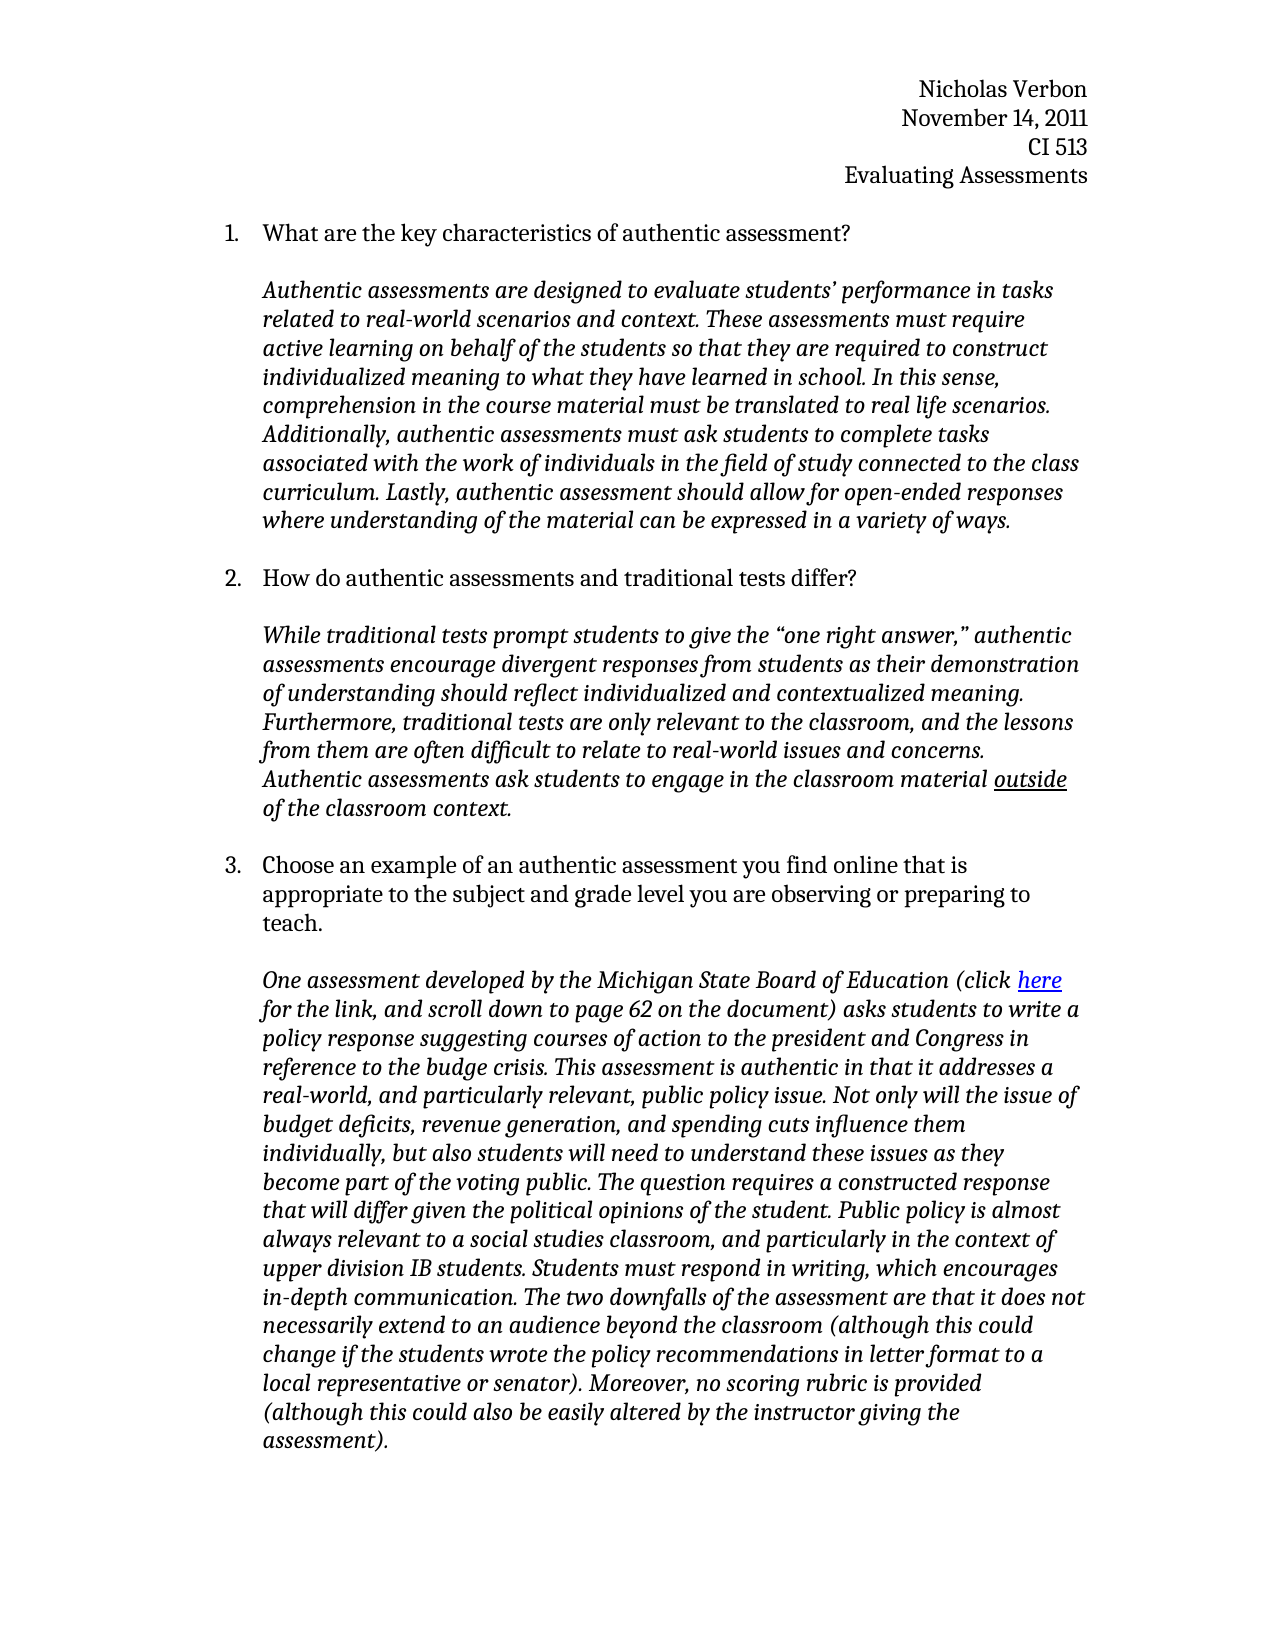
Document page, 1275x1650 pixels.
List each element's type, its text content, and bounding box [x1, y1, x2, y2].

text Authentic assessments are designed to evaluate students’ performance in tasks related to real-world scenarios and context. These assessments must require active learning on behalf of the students so that they are required to construct individualized meaning to what they have learned in school. In this sense, comprehension in the course material must be translated to real life scenarios. Additionally, authentic assessments must ask students to complete tasks associated with the work of individuals in the field of study connected to the class curriculum. Lastly, authentic assessment should allow for open-ended responses where understanding of the material can be expressed in a variety of ways. [262, 276, 1087, 535]
list What are the key characteristics of authentic assessment? [225, 219, 1087, 247]
list Choose an example of an authentic assessment you find online that is appropriate to the subject and grade level you are observing or preparing to teach. [225, 851, 1087, 937]
text One assessment developed by the Michigan State Board of Education (click here for the link, and scroll down to page 62 on the document) asks students to write a policy response suggesting courses of action to the president and Congress in reference to the budge crisis. This assessment is authentic in that it addresses a real-world, and particularly relevant, public policy issue. Not only will the issue of budget deficits, revenue generation, and spending cuts influence them individually, but also students will need to understand these issues as they become part of the voting public. The question requires a constructed response that will differ given the political opinions of the student. Public policy is almost always relevant to a social studies classroom, and particularly in the context of upper division IB students. Students must respond in writing, which encourages in-depth communication. The two downfalls of the assessment are that it does not necessarily extend to an audience beyond the classroom (although this could change if the students wrote the policy recommendations in letter format to a local representative or senator). Moreover, no scoring rubric is provided (although this could also be easily altered by the instructor giving the assessment). [262, 966, 1087, 1455]
list How do authentic assessments and traditional tests differ? [225, 564, 1087, 592]
text While traditional tests prompt students to give the “one right answer,” authentic assessments encourage divergent responses from students as their demonstration of understanding should reflect individualized and contextualized meaning. Furthermore, traditional tests are only relevant to the classroom, and the lessons from them are often difficult to relate to real-world issues and concerns. Authentic assessments ask students to engage in the classroom material outside of the classroom context. [262, 621, 1087, 822]
